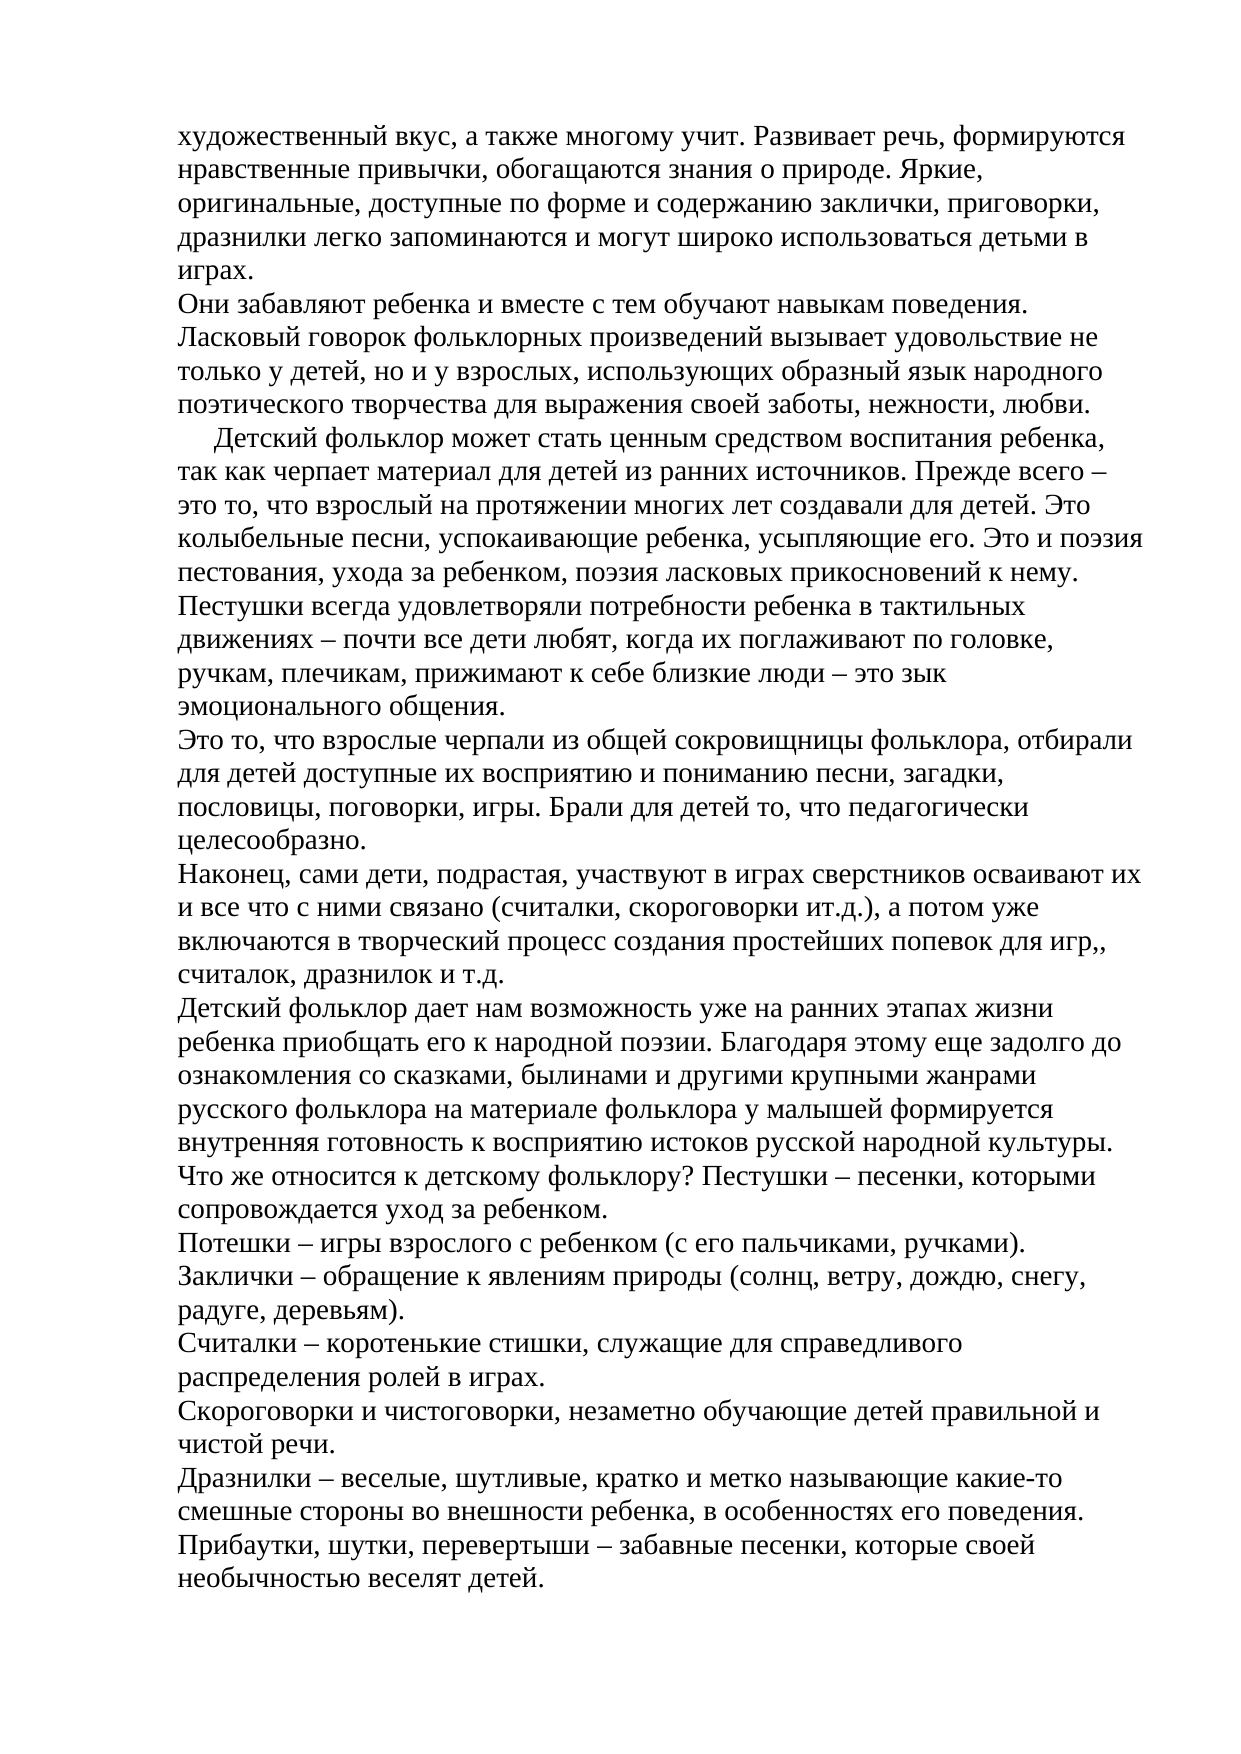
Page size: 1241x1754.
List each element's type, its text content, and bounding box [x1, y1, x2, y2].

text Скороговорки и чистоговорки, незаметно обучающие детей правильной и чистой речи. [177, 1393, 1152, 1460]
text Считалки – коротенькие стишки, служащие для справедливого распределения ролей в играх. [177, 1326, 1152, 1393]
text Наконец, сами дети, подрастая, участвуют в играх сверстников осваивают их и все что с ними связано (считалки, скороговорки ит.д.), а потом уже включаются в творческий процесс создания простейших попевок для игр,, считалок, дразнилок и т.д. [177, 856, 1152, 990]
text Они забавляют ребенка и вместе с тем обучают навыкам поведения. [177, 286, 1152, 319]
text Что же относится к детскому фольклору? Пестушки – песенки, которыми сопровождается уход за ребенком. [177, 1158, 1152, 1225]
text Это то, что взрослые черпали из общей сокровищницы фольклора, отбирали для детей доступные их восприятию и пониманию песни, загадки, пословицы, поговорки, игры. Брали для детей то, что педагогически целесообразно. [177, 722, 1152, 856]
text Дразнилки – веселые, шутливые, кратко и метко называющие какие-то смешные стороны во внешности ребенка, в особенностях его поведения. [177, 1460, 1152, 1527]
text Прибаутки, шутки, перевертыши – забавные песенки, которые своей необычностью веселят детей. [177, 1527, 1152, 1594]
text Ласковый говорок фольклорных произведений вызывает удовольствие не только у детей, но и у взрослых, использующих образный язык народного поэтического творчества для выражения своей заботы, нежности, любви. [177, 319, 1152, 420]
text Детский фольклор дает нам возможность уже на ранних этапах жизни ребенка приобщать его к народной поэзии. Благодаря этому еще задолго до ознакомления со сказками, былинами и другими крупными жанрами русского фольклора на материале фольклора у малышей формируется внутренняя готовность к восприятию истоков русской народной культуры. [177, 990, 1152, 1158]
text Потешки – игры взрослого с ребенком (с его пальчиками, ручками). [177, 1225, 1152, 1258]
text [177, 118, 1152, 286]
text Заклички – обращение к явлениям природы (солнц, ветру, дождю, снегу, радуге, деревьям). [177, 1258, 1152, 1326]
text Детский фольклор может стать ценным средством воспитания ребенка, так как черпает материал для детей из ранних источников. Прежде всего – это то, что взрослый на протяжении многих лет создавали для детей. Это колыбельные песни, успокаивающие ребенка, усыпляющие его. Это и поэзия пестования, ухода за ребенком, поэзия ласковых прикосновений к нему. Пестушки всегда удовлетворяли потребности ребенка в тактильных движениях – почти все дети любят, когда их поглаживают по головке, ручкам, плечикам, прижимают к себе близкие люди – это зык эмоционального общения. [177, 420, 1152, 722]
